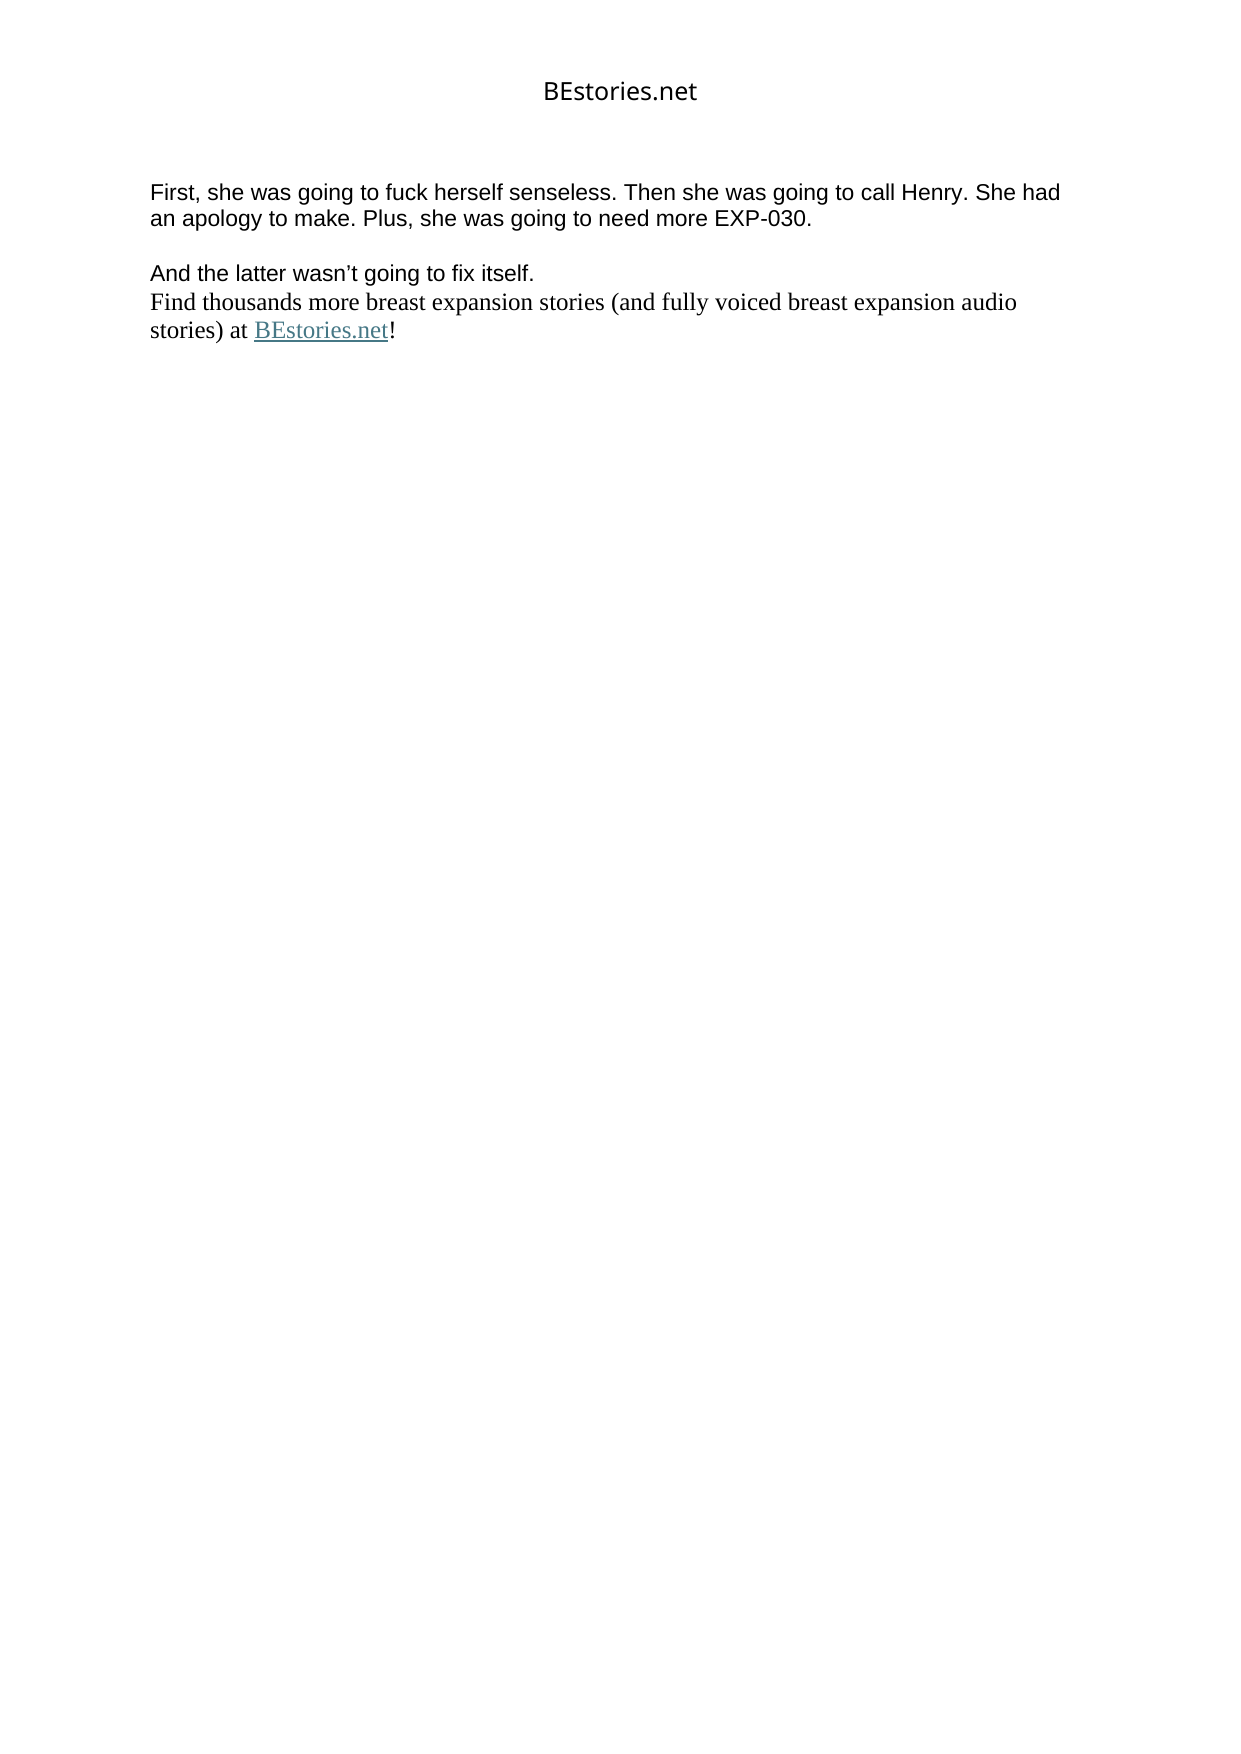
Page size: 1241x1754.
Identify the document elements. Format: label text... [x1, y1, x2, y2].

text Find thousands more breast expansion stories (and fully voiced breast expansion audio stories) at BEstories.net! [150, 287, 1090, 344]
text First, she was going to fuck herself senseless. Then she was going to call Henry. She had an apology to make. Plus, she was going to need more EXP-030. [150, 179, 1090, 231]
text And the latter wasn’t going to fix itself. [150, 260, 1090, 287]
